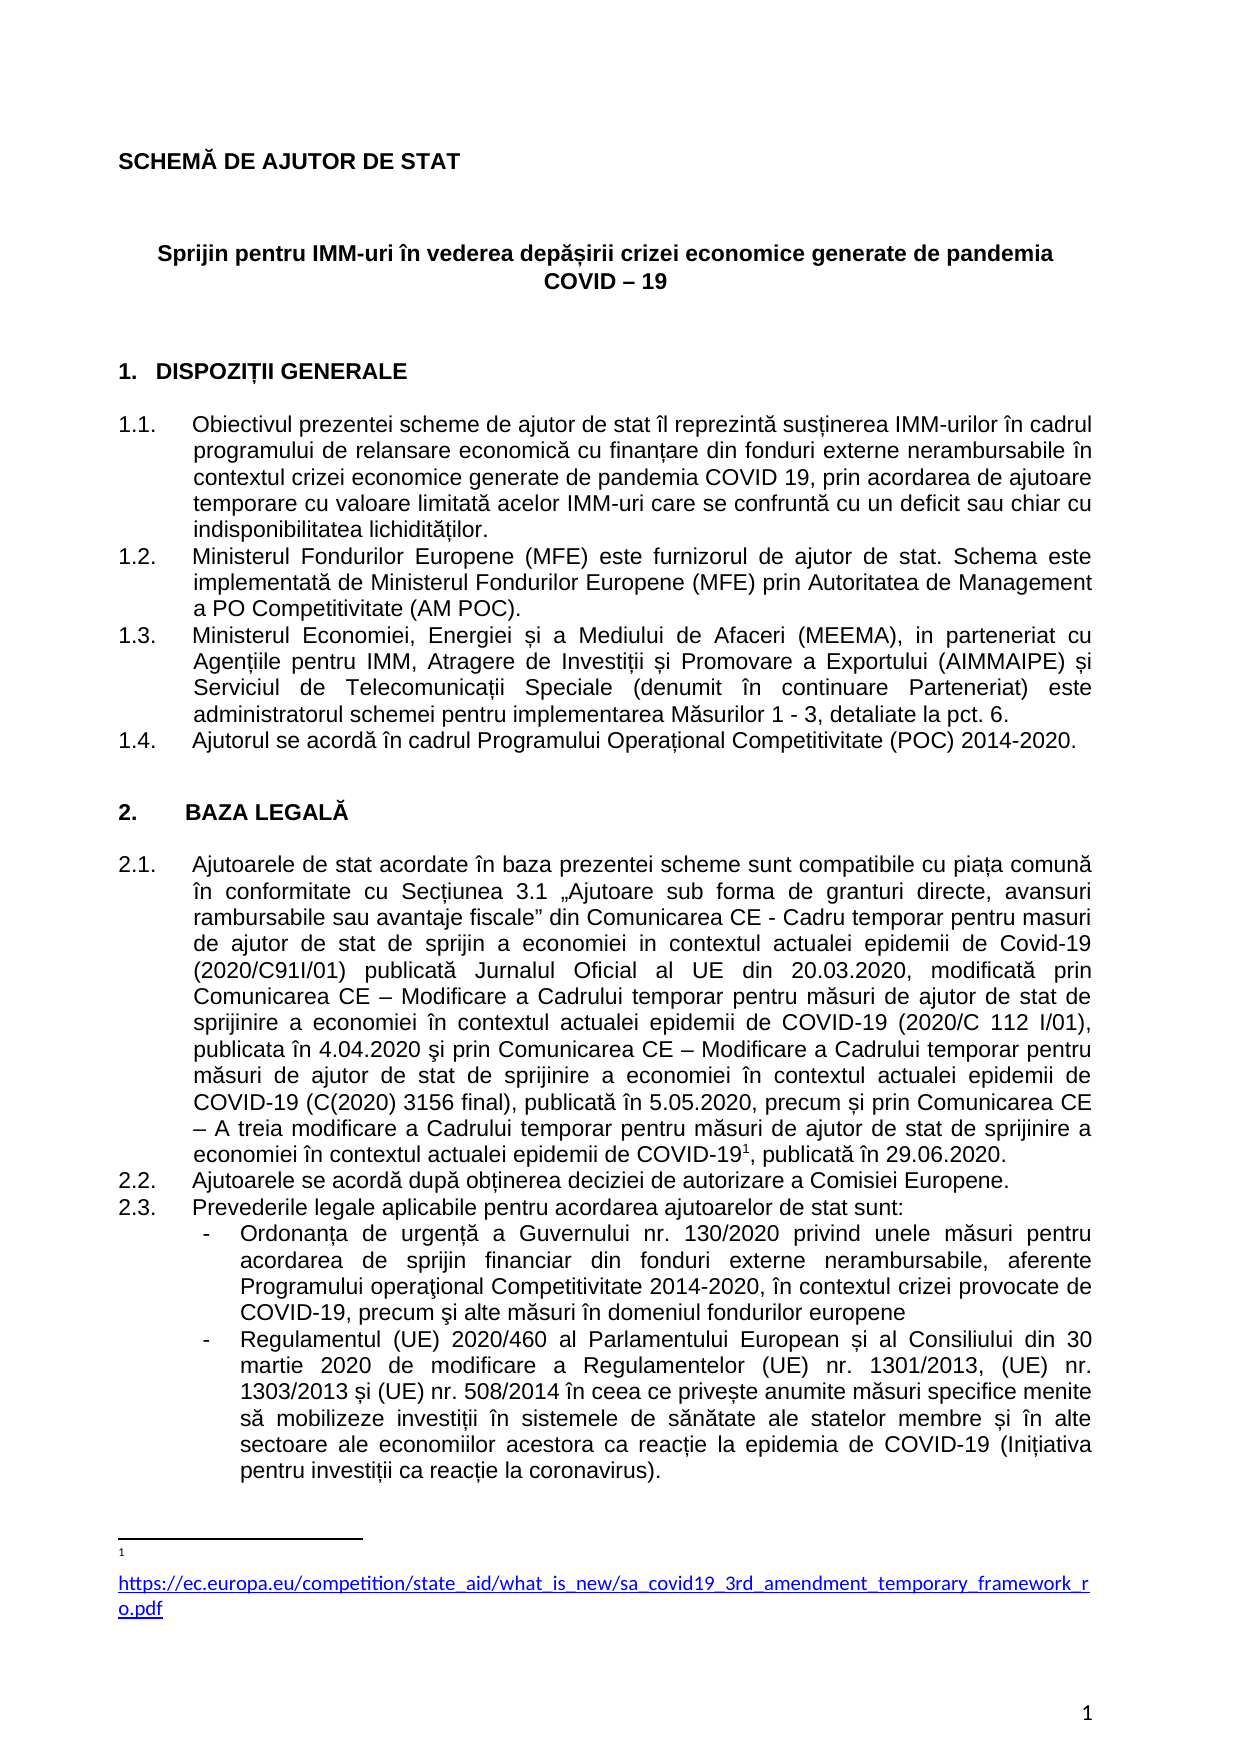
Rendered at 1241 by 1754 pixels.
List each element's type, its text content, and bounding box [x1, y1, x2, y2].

list Prevederile legale aplicabile pentru acordarea ajutoarelor de stat sunt: [118, 1194, 1093, 1220]
list Obiectivul prezentei scheme de ajutor de stat îl reprezintă susținerea IMM-urilor în cadrul programului de relansare economică cu finanțare din fonduri externe nerambursabile în contextul crizei economice generate de pandemia COVID 19, prin acordarea de ajutoare temporare cu valoare limitată acelor IMM-uri care se confruntă cu un deficit sau chiar cu indisponibilitatea lichidităților. [118, 411, 1093, 543]
list Ordonanța de urgență a Guvernului nr. 130/2020 privind unele măsuri pentru acordarea de sprijin financiar din fonduri externe nerambursabile, aferente Programului operaţional Competitivitate 2014-2020, în contextul crizei provocate de COVID-19, precum şi alte măsuri în domeniul fondurilor europene [202, 1220, 1093, 1326]
list DISPOZIȚII GENERALE [118, 358, 1093, 384]
list Ministerul Economiei, Energiei și a Mediului de Afaceri (MEEMA), in parteneriat cu Agențiile pentru IMM, Atragere de Investiții și Promovare a Exportului (AIMMAIPE) și Serviciul de Telecomunicații Speciale (denumit în continuare Parteneriat) este administratorul schemei pentru implementarea Măsurilor 1 - 3, detaliate la pct. 6. [118, 622, 1093, 727]
text SCHEMĂ DE AJUTOR DE STAT [118, 148, 1093, 174]
list Ajutoarele de stat acordate în baza prezentei scheme sunt compatibile cu piața comună în conformitate cu Secțiunea 3.1 „Ajutoare sub forma de granturi directe, avansuri rambursabile sau avantaje fiscale” din Comunicarea CE - Cadru temporar pentru masuri de ajutor de stat de sprijin a economiei in contextul actualei epidemii de Covid-19 (2020/C91I/01) publicată Jurnalul Oficial al UE din 20.03.2020, modificată prin Comunicarea CE – Modificare a Cadrului temporar pentru măsuri de ajutor de stat de sprijinire a economiei în contextul actualei epidemii de COVID-19 (2020/C 112 I/01), publicata în 4.04.2020 şi prin Comunicarea CE – Modificare a Cadrului temporar pentru măsuri de ajutor de stat de sprijinire a economiei în contextul actualei epidemii de COVID-19 (C(2020) 3156 final), publicată în 5.05.2020, precum și prin Comunicarea CE – A treia modificare a Cadrului temporar pentru măsuri de ajutor de stat de sprijinire a economiei în contextul actualei epidemii de COVID-19, publicată în 29.06.2020. [118, 851, 1093, 1167]
list BAZA LEGALĂ [118, 798, 1093, 825]
list Ministerul Fondurilor Europene (MFE) este furnizorul de ajutor de stat. Schema este implementată de Ministerul Fondurilor Europene (MFE) prin Autoritatea de Management a PO Competitivitate (AM POC). [118, 543, 1093, 622]
text Sprijin pentru IMM-uri în vederea depășirii crizei economice generate de pandemia COVID – 19 [118, 239, 1093, 294]
list Ajutorul se acordă în cadrul Programului Operațional Competitivitate (POC) 2014-2020. [118, 727, 1093, 753]
list Ajutoarele se acordă după obținerea deciziei de autorizare a Comisiei Europene. [118, 1167, 1093, 1194]
list Regulamentul (UE) 2020/460 al Parlamentului European și al Consiliului din 30 martie 2020 de modificare a Regulamentelor (UE) nr. 1301/2013, (UE) nr. 1303/2013 și (UE) nr. 508/2014 în ceea ce privește anumite măsuri specifice menite să mobilizeze investiții în sistemele de sănătate ale statelor membre și în alte sectoare ale economiilor acestora ca reacție la epidemia de COVID-19 (Inițiativa pentru investiții ca reacție la coronavirus). [202, 1326, 1093, 1484]
